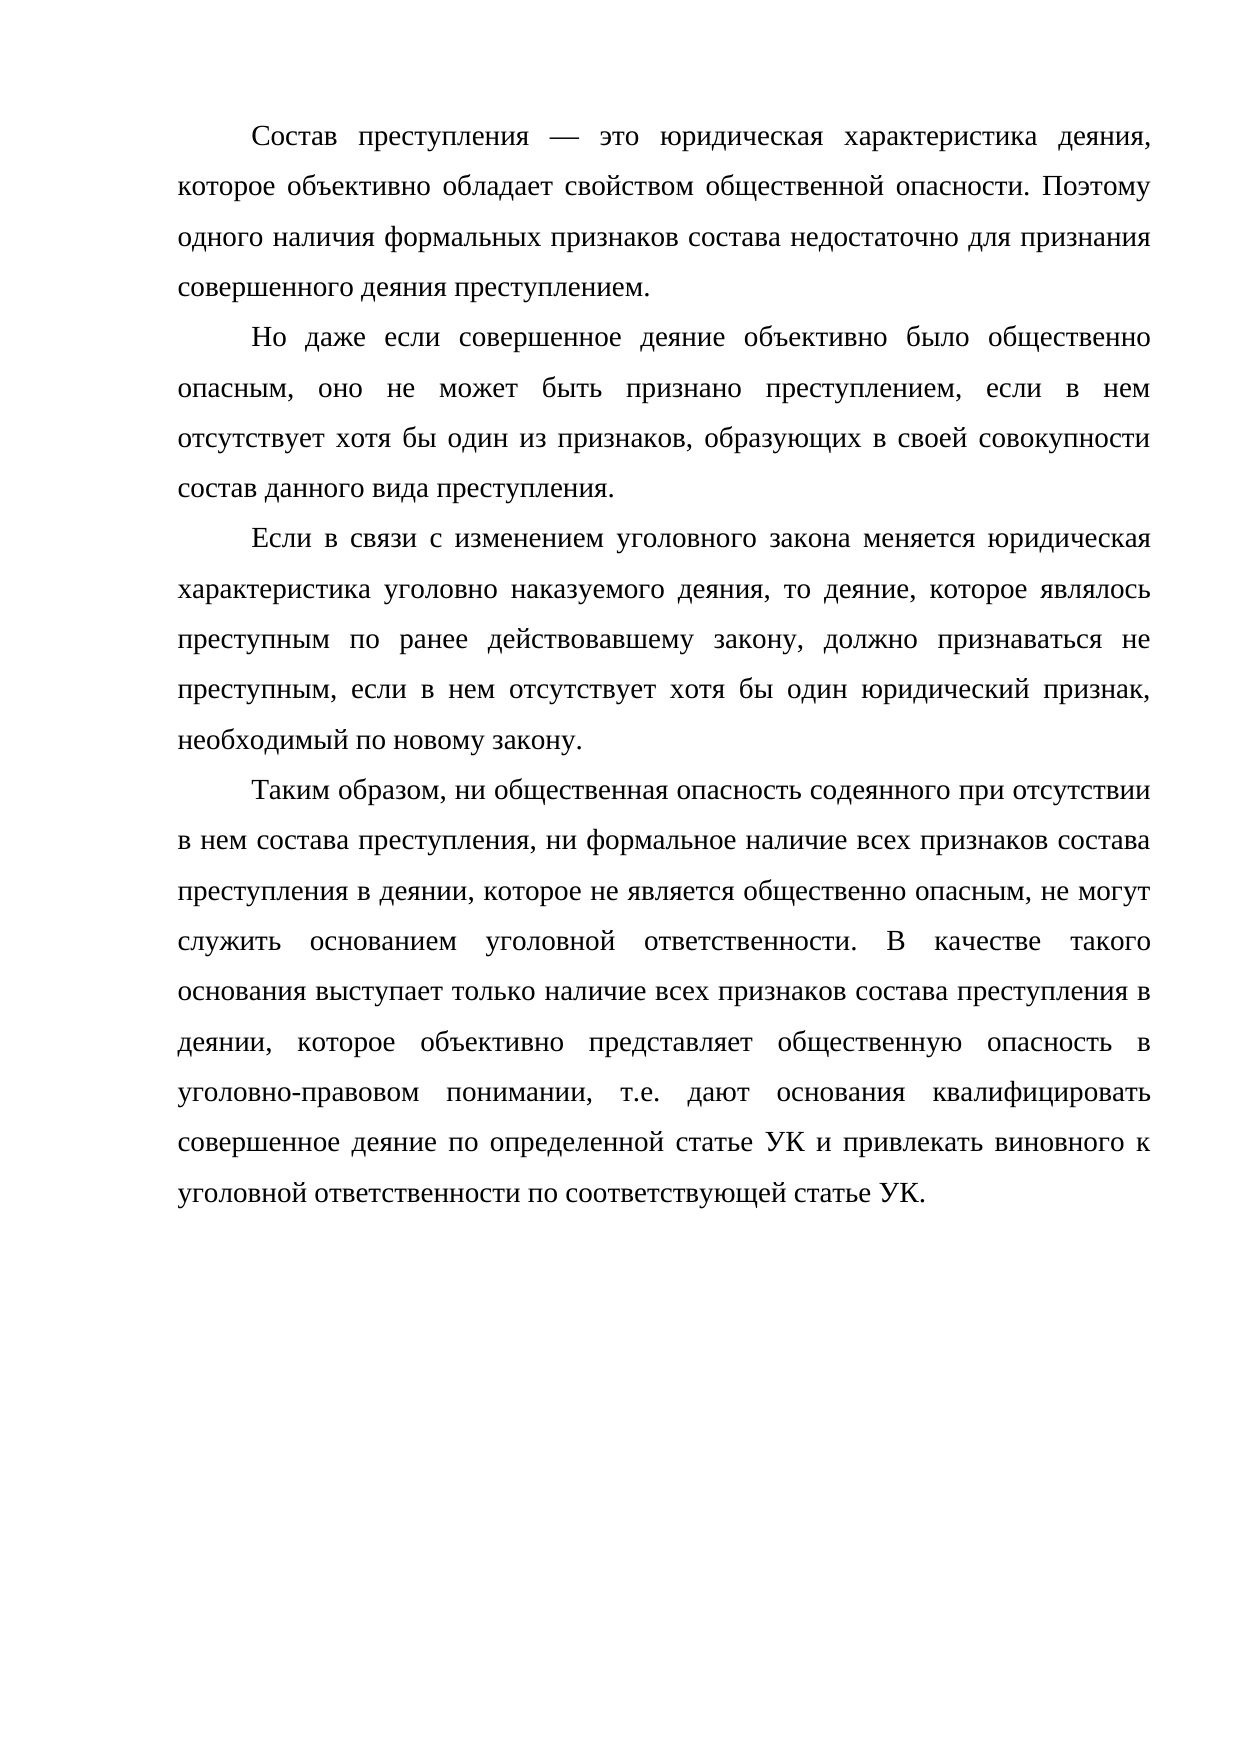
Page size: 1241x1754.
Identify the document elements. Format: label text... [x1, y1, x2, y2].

text Но даже если совершенное деяние объективно было общественно опасным, оно не может быть признано преступлением, если в нем отсутствует хотя бы один из признаков, образующих в своей совокупности состав данного вида преступления. [177, 319, 1152, 504]
text Таким образом, ни общественная опасность содеянного при отсутствии в нем состава преступления, ни формальное наличие всех признаков состава преступления в деянии, которое не является общественно опасным, не могут служить основанием уголовной ответственности. В качестве такого основания выступает только наличие всех признаков состава преступления в деянии, которое объективно представляет общественную опасность в уголовно-правовом понимании, т.е. дают основания квалифицировать совершенное деяние по определенной статье УК и привлекать виновного к уголовной ответственности по соответствующей статье УК. [177, 772, 1152, 1208]
text Состав преступления — это юридическая характеристика деяния, которое объективно обладает свойством общественной опасности. Поэтому одного наличия формальных признаков состава недостаточно для признания совершенного деяния преступлением. [177, 118, 1152, 303]
text Если в связи с изменением уголовного закона меняется юридическая характеристика уголовно наказуемого деяния, то деяние, которое являлось преступным по ранее действовавшему закону, должно признаваться не преступным, если в нем отсутствует хотя бы один юридический признак, необходимый по новому закону. [177, 521, 1152, 755]
